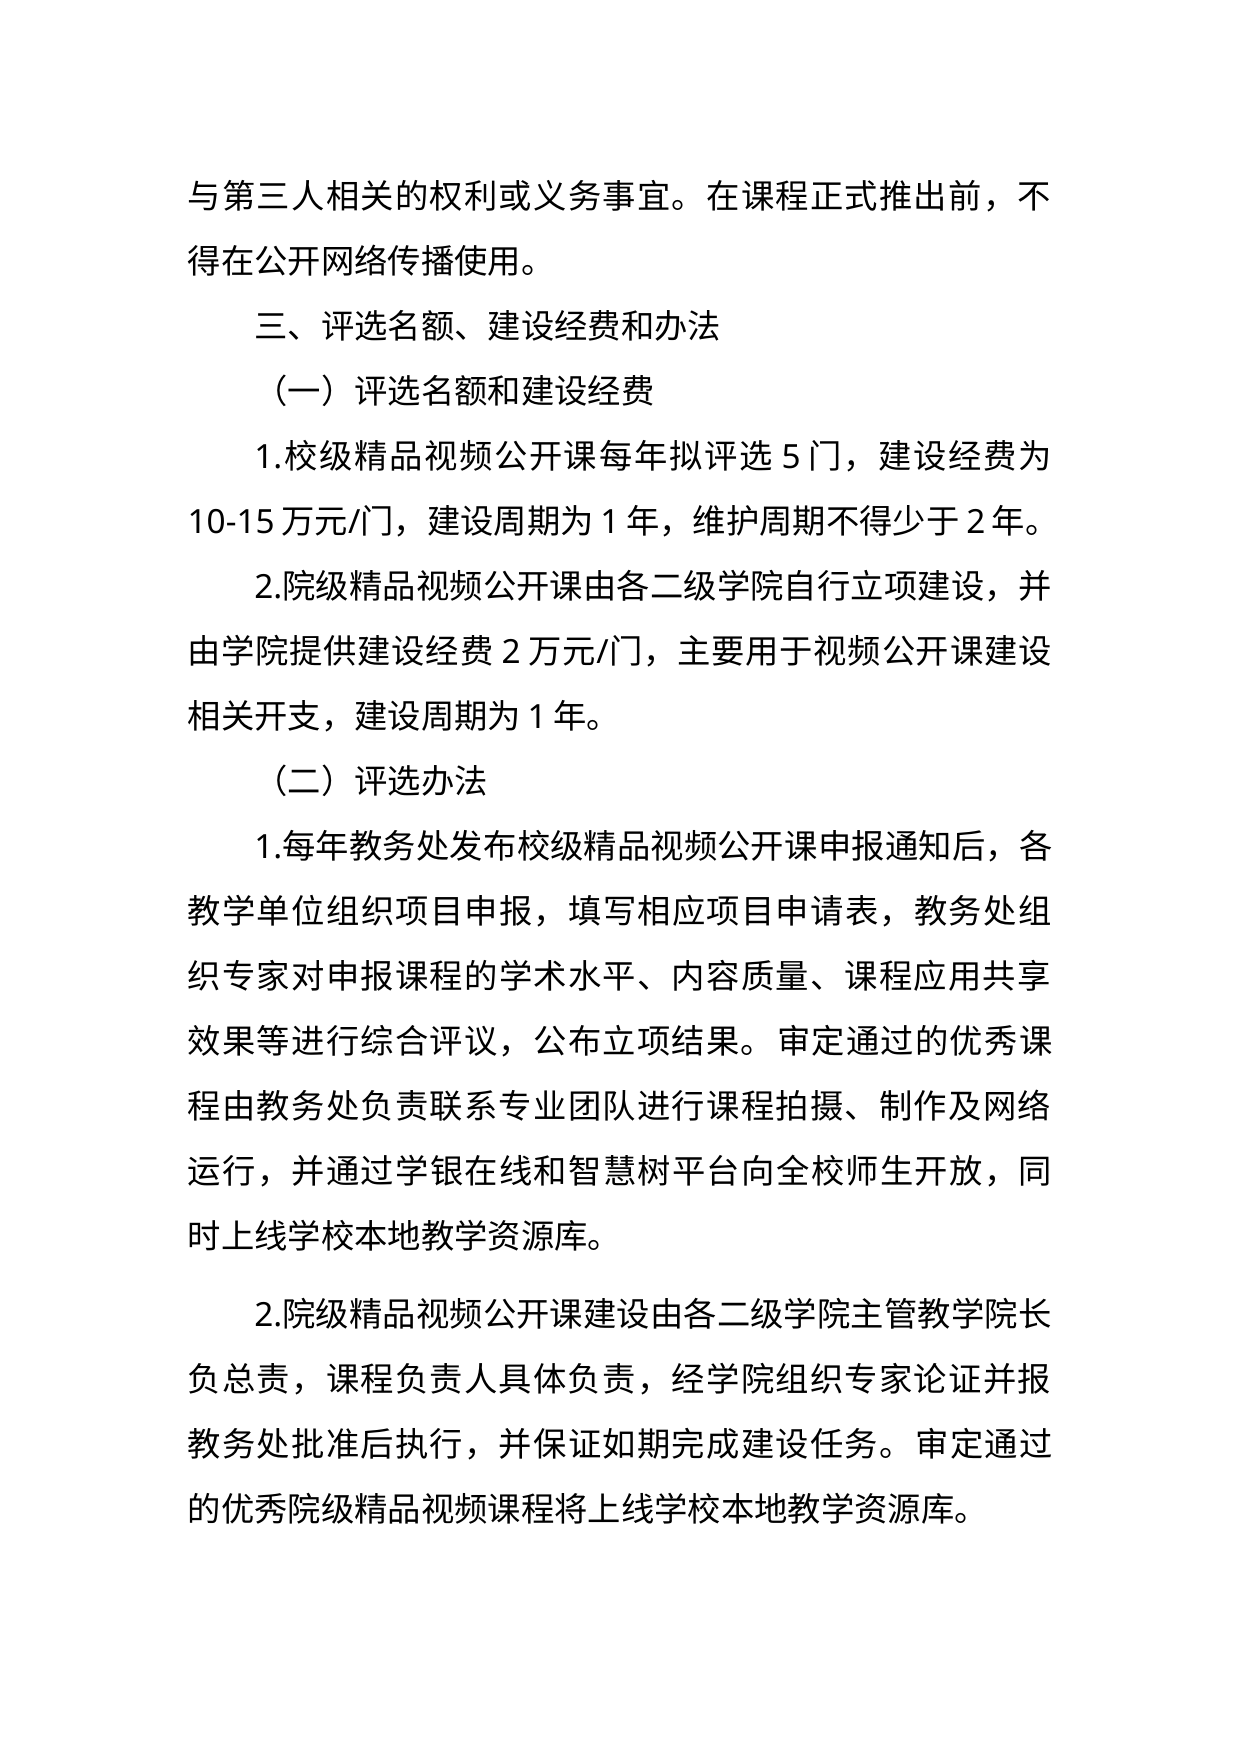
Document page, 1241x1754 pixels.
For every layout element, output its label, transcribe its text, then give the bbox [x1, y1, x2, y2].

text （二）评选办法 [187, 747, 1053, 812]
text （一）评选名额和建设经费 [187, 357, 1053, 422]
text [187, 162, 1053, 292]
text 1.每年教务处发布校级精品视频公开课申报通知后，各教学单位组织项目申报，填写相应项目申请表，教务处组织专家对申报课程的学术水平、内容质量、课程应用共享效果等进行综合评议，公布立项结果。审定通过的优秀课程由教务处负责联系专业团队进行课程拍摄、制作及网络运行，并通过学银在线和智慧树平台向全校师生开放，同时上线学校本地教学资源库。 [187, 812, 1053, 1267]
subtitle 2.院级精品视频公开课建设由各二级学院主管教学院长负总责，课程负责人具体负责，经学院组织专家论证并报教务处批准后执行，并保证如期完成建设任务。审定通过的优秀院级精品视频课程将上线学校本地教学资源库。 [187, 1279, 1053, 1539]
text 1.校级精品视频公开课每年拟评选5门，建设经费为10-15万元/门，建设周期为1年，维护周期不得少于2年。 [187, 422, 1053, 552]
text 2.院级精品视频公开课由各二级学院自行立项建设，并由学院提供建设经费2万元/门，主要用于视频公开课建设相关开支，建设周期为1年。 [187, 552, 1053, 747]
text 三、评选名额、建设经费和办法 [187, 292, 1053, 357]
